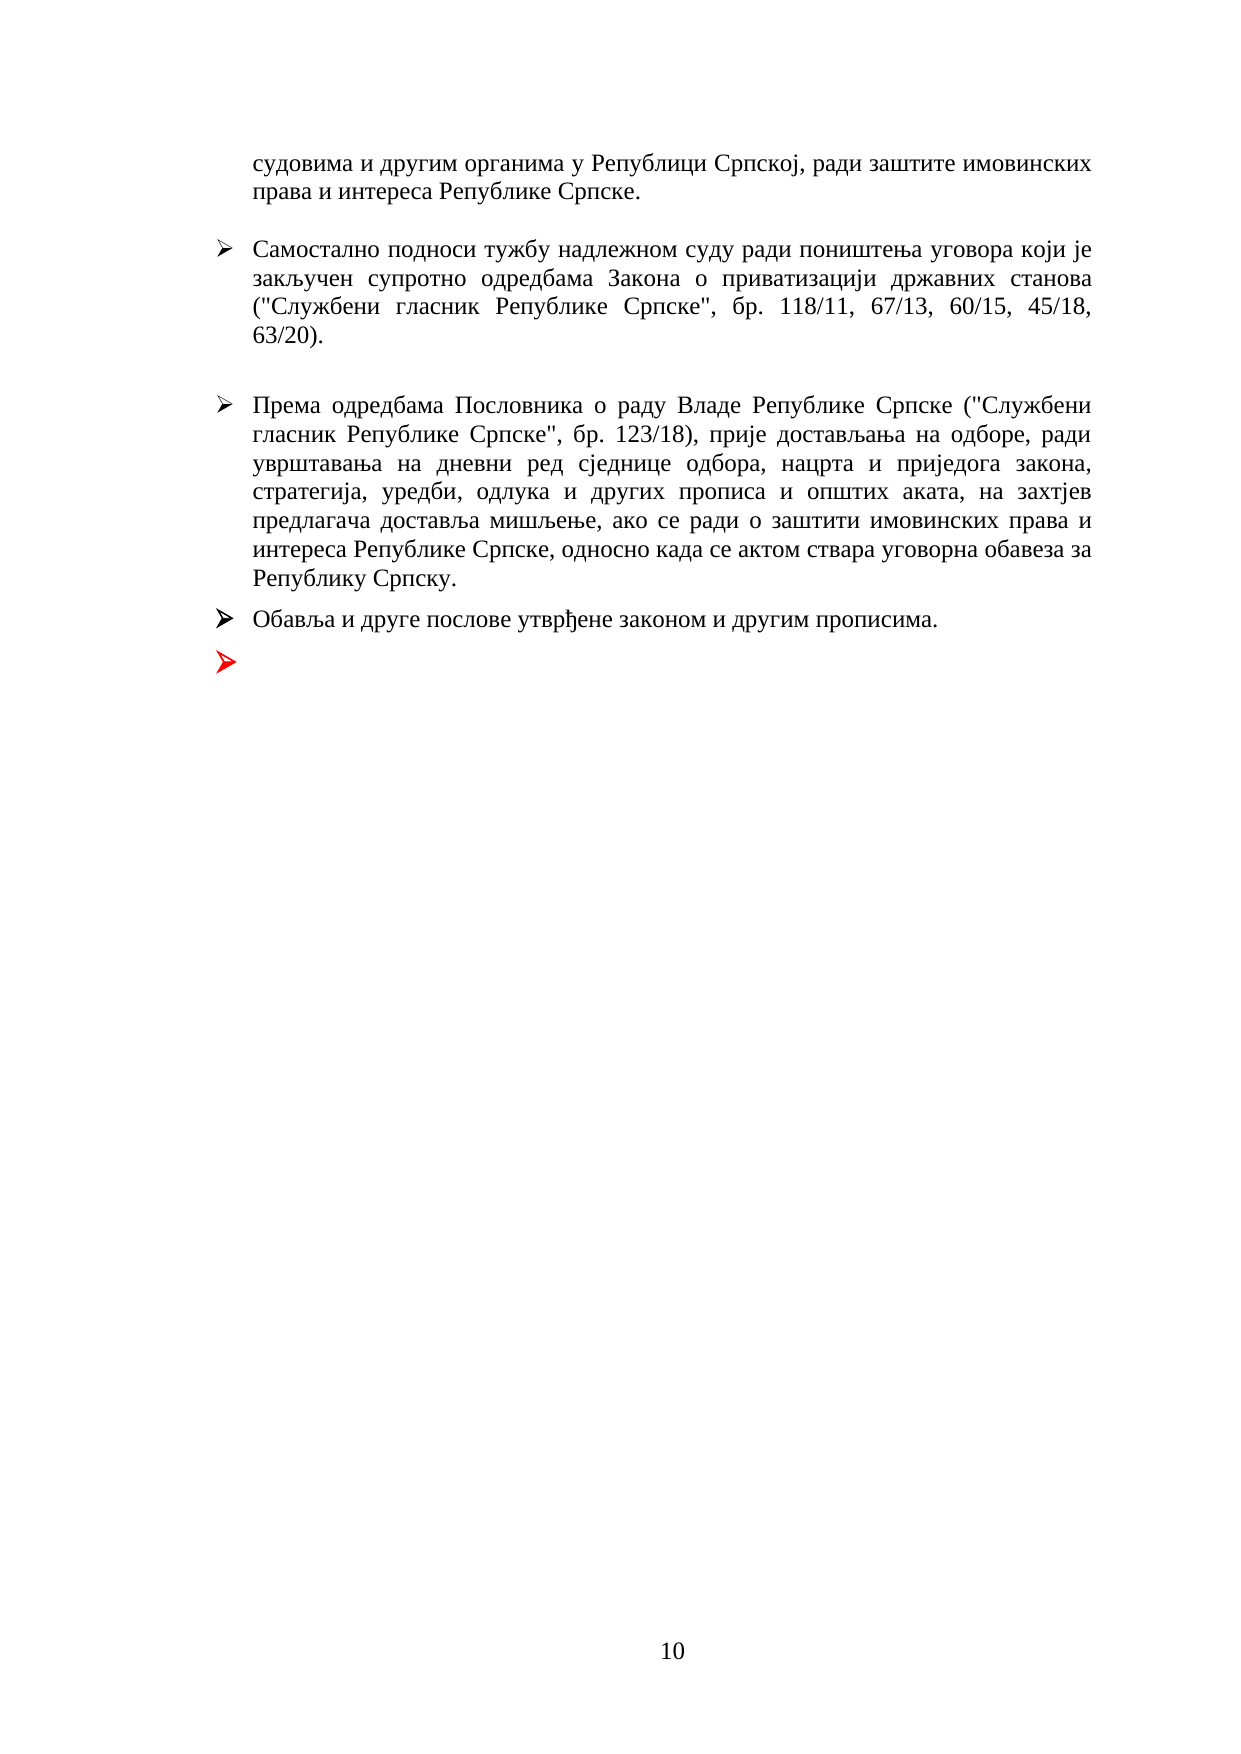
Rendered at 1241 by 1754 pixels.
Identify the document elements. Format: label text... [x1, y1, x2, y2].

list Према одредбама Пословника о раду Владе Републике Српске ("Службени гласник Републике Српске", бр. 123/18), прије достављања на одборе, ради уврштавања на дневни ред сједнице одбора, нацрта и приједога закона, стратегија, уредби, одлука и других прописа и општих аката, на захтјев предлагача доставља мишљење, ако се ради о заштити имовинских права и интереса Републике Српске, односно када се актом ствара уговорна обавеза за Републику Српску. [215, 390, 1092, 591]
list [215, 148, 1092, 205]
list Обавља и друге послове утврђене законом и другим прописима. [215, 604, 1092, 633]
list Самостално подноси тужбу надлежном суду ради поништења уговора који је закључен супротно одредбама Закона о приватизацији државних станова ("Службени гласник Републике Српске", бр. 118/11, 67/13, 60/15, 45/18, 63/20). [215, 234, 1092, 349]
